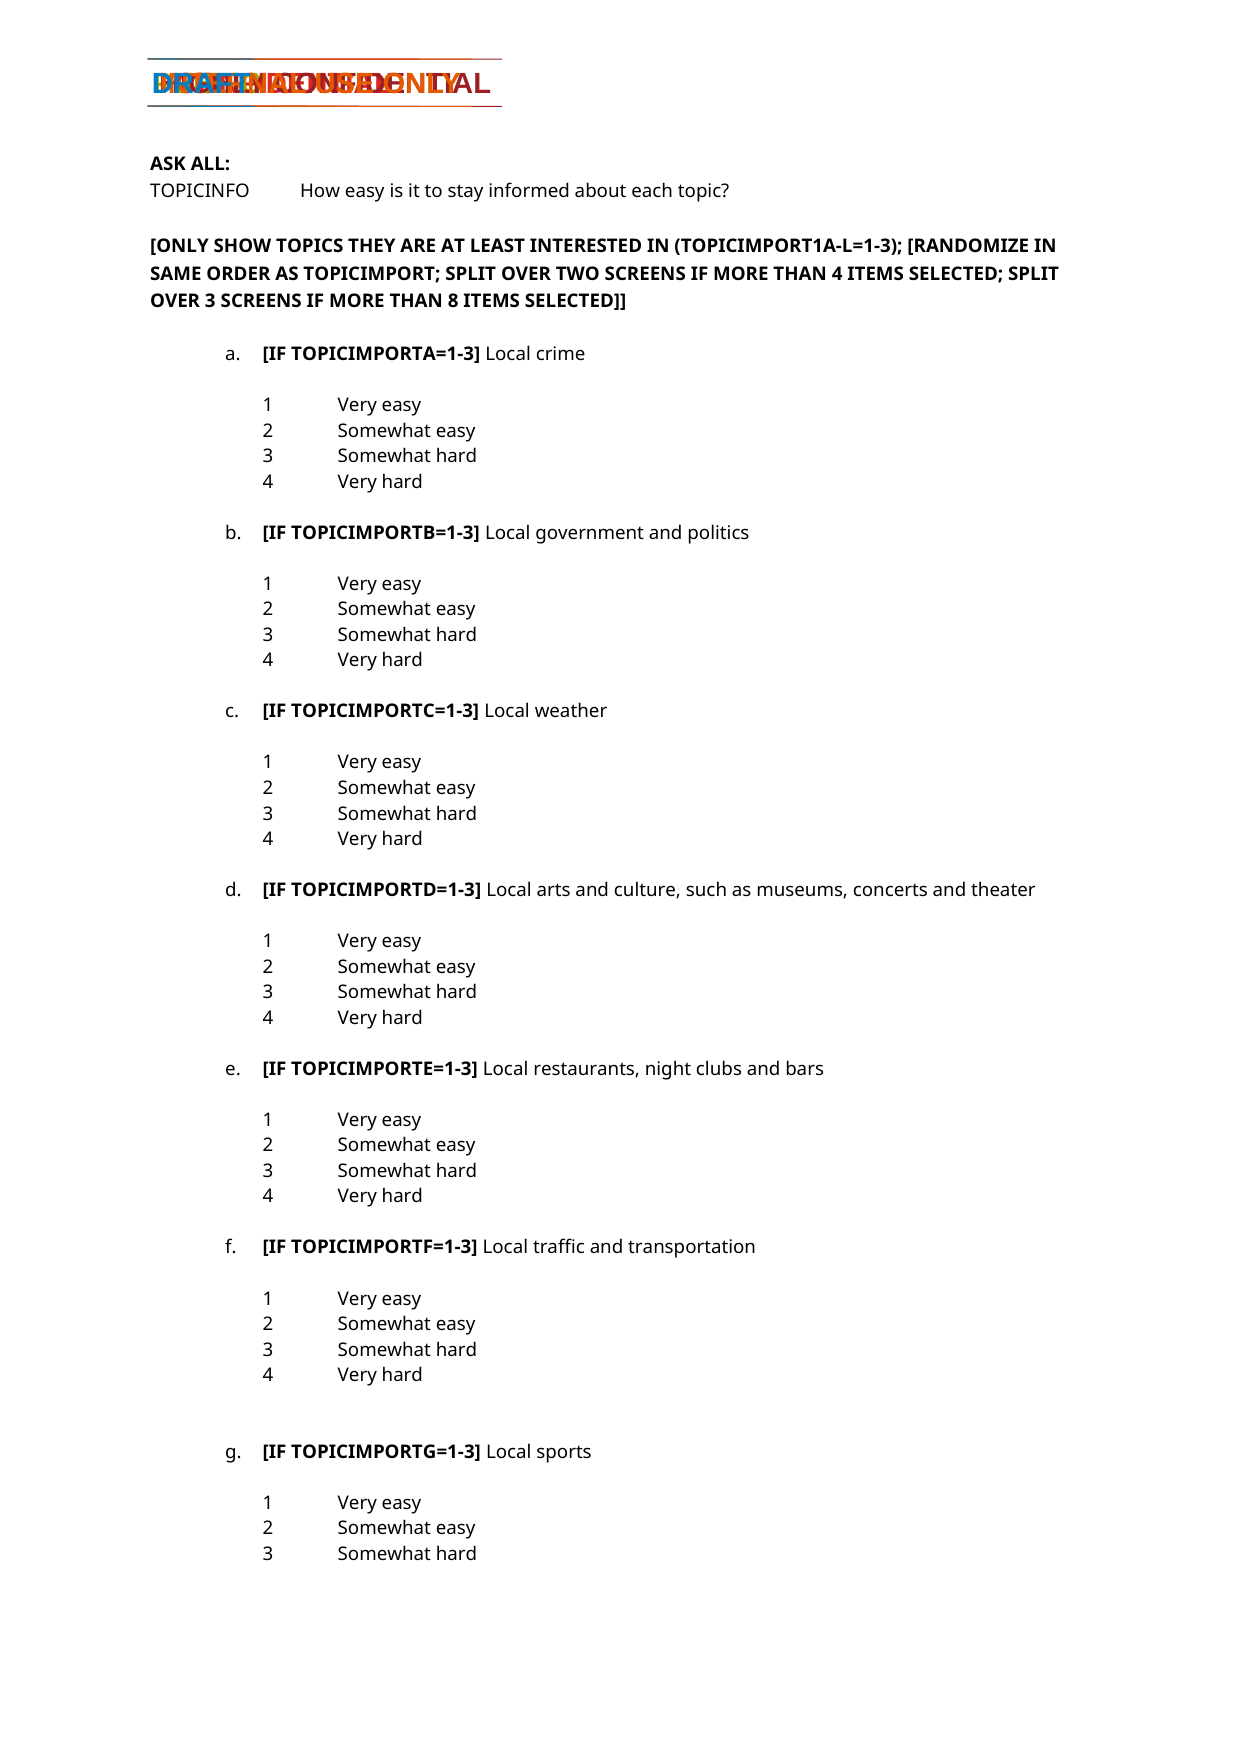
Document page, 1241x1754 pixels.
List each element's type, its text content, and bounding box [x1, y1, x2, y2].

list [IF TOPICIMPORTB=1-3] Local government and politics [225, 519, 1090, 545]
list Very easy [262, 1489, 1090, 1514]
list Somewhat hard [262, 1540, 1090, 1566]
list Somewhat easy [262, 596, 1090, 621]
list Very easy [262, 927, 1090, 953]
list Somewhat hard [262, 978, 1090, 1004]
list Very easy [262, 570, 1090, 596]
list Very hard [262, 1183, 1090, 1208]
list Somewhat easy [262, 1310, 1090, 1336]
list Somewhat easy [262, 1514, 1090, 1540]
list Very easy [262, 1106, 1090, 1132]
text ASK ALL: [150, 150, 1090, 176]
list [IF TOPICIMPORTC=1-3] Local weather [225, 698, 1090, 723]
list Very hard [262, 1004, 1090, 1029]
list Somewhat easy [262, 953, 1090, 978]
list Somewhat hard [262, 1336, 1090, 1361]
list Somewhat easy [262, 1132, 1090, 1157]
list Somewhat easy [262, 417, 1090, 443]
list Very hard [262, 825, 1090, 851]
text [ONLY SHOW TOPICS THEY ARE AT LEAST INTERESTED IN (TOPICIMPORT1A-L=1-3); [RANDOMIZE IN SAME ORDER AS TOPICIMPORT; SPLIT OVER TWO SCREENS IF MORE THAN 4 ITEMS SELECTED; SPLIT OVER 3 SCREENS IF MORE THAN 8 ITEMS SELECTED]] [150, 232, 1090, 313]
list [IF TOPICIMPORTE=1-3] Local restaurants, night clubs and bars [225, 1055, 1090, 1081]
list Very easy [262, 749, 1090, 774]
text TOPICINFO How easy is it to stay informed about each topic? [150, 177, 1090, 203]
list Very easy [262, 392, 1090, 417]
list [IF TOPICIMPORTF=1-3] Local traffic and transportation [225, 1234, 1090, 1259]
list Very hard [262, 647, 1090, 672]
list Very hard [262, 1361, 1090, 1387]
list Somewhat hard [262, 621, 1090, 647]
list [IF TOPICIMPORTG=1-3] Local sports [225, 1438, 1090, 1463]
list [IF TOPICIMPORTA=1-3] Local crime [225, 341, 1090, 366]
list Somewhat easy [262, 774, 1090, 800]
list Very easy [262, 1285, 1090, 1310]
list Somewhat hard [262, 800, 1090, 825]
list Very hard [262, 468, 1090, 494]
list Somewhat hard [262, 1157, 1090, 1183]
list [IF TOPICIMPORTD=1-3] Local arts and culture, such as museums, concerts and theater [225, 876, 1090, 902]
list Somewhat hard [262, 443, 1090, 468]
